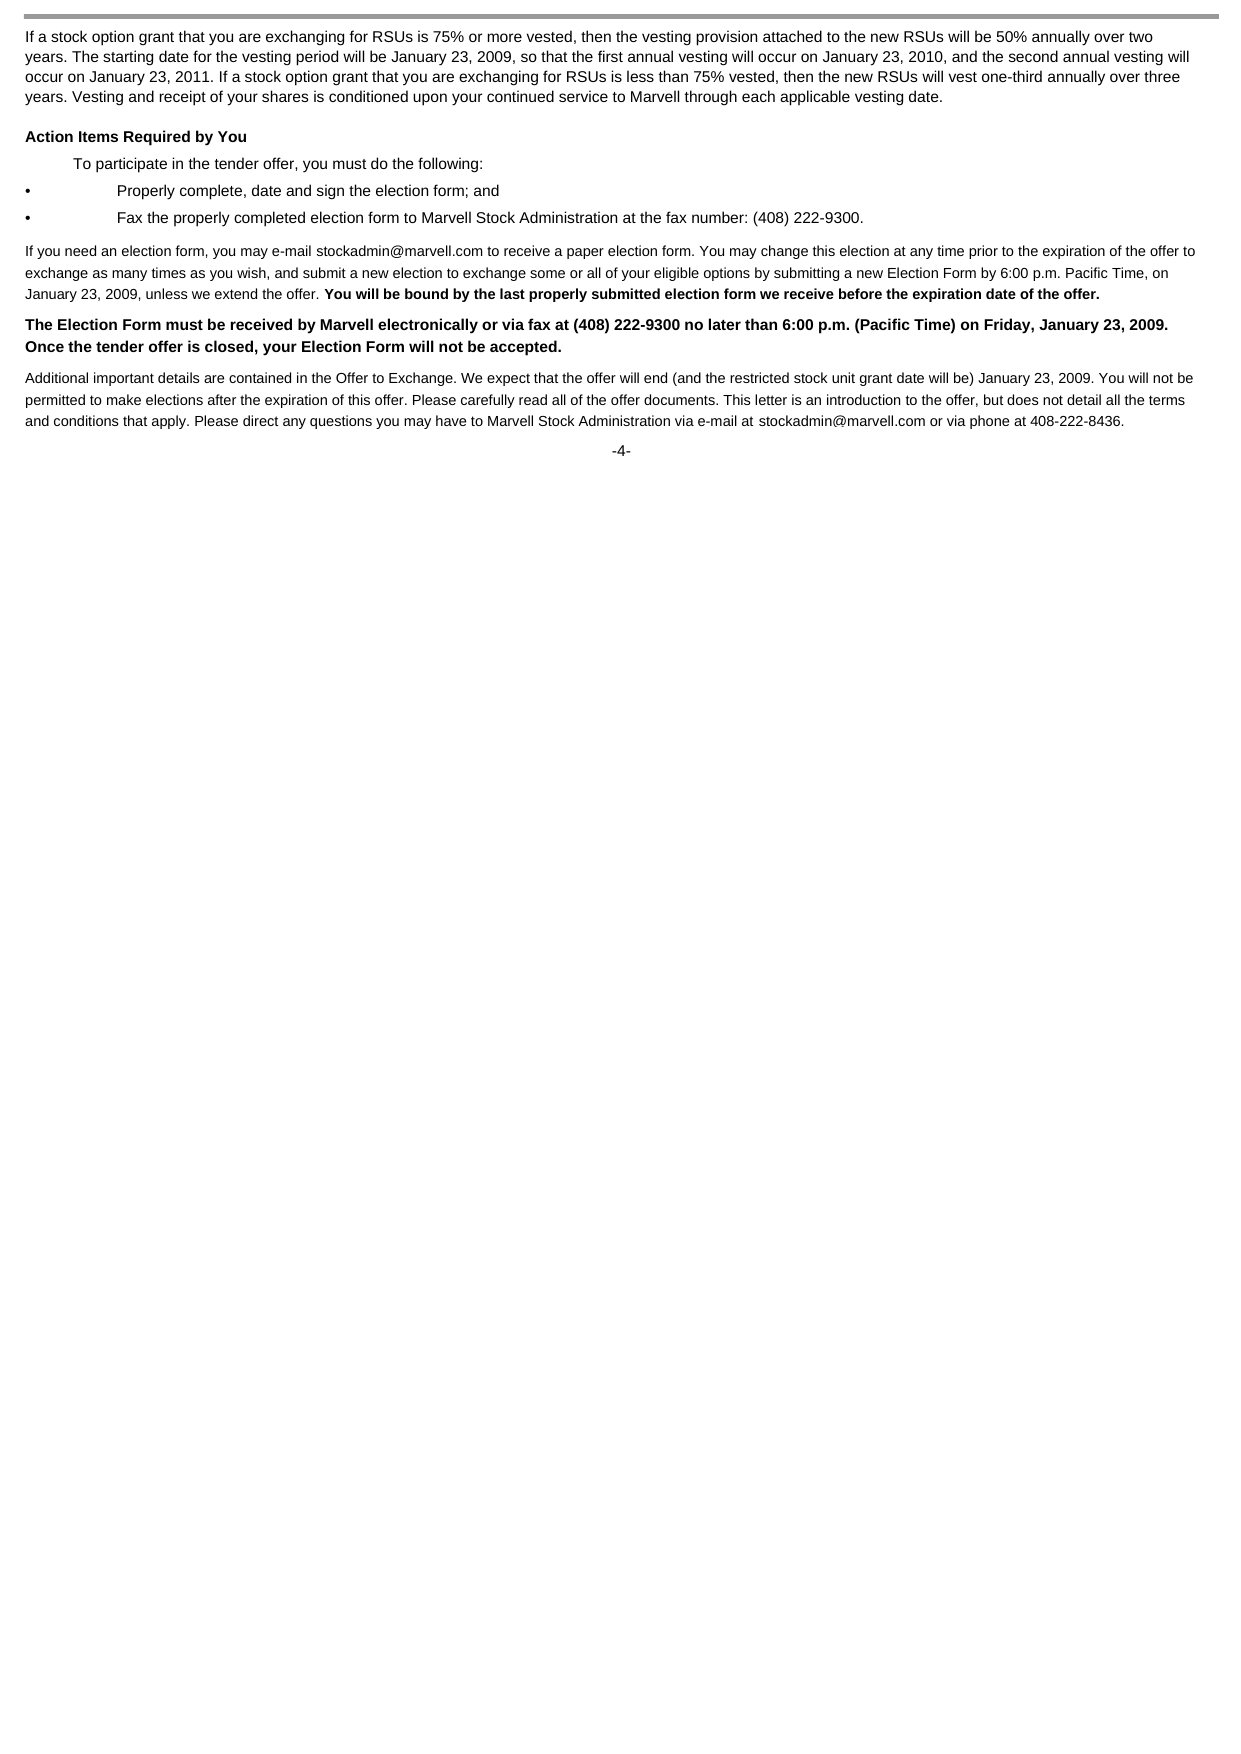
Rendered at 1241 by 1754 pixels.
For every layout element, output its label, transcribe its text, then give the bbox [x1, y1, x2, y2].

text Additional important details are contained in the Offer to Exchange. We expect that the offer will end (and the restricted stock unit grant date will be) January 23, 2009. You will not be permitted to make elections after the expiration of this offer. Please carefully read all of the offer documents. This letter is an introduction to the offer, but does not detail all the terms and conditions that apply. Please direct any questions you may have to Marvell Stock Administration via e-mail at stockadmin@marvell.com or via phone at 408-222-8436. [25, 370, 1211, 429]
text If a stock option grant that you are exchanging for RSUs is 75% or more vested, then the vesting provision attached to the new RSUs will be 50% annually over two years. The starting date for the vesting period will be January 23, 2009, so that the first annual vesting will occur on January 23, 2010, and the second annual vesting will occur on January 23, 2011. If a stock option grant that you are exchanging for RSUs is less than 75% vested, then the new RSUs will vest one-third annually over three years. Vesting and receipt of your shares is conditioned upon your continued service to Marvell through each applicable vesting date. [25, 27, 1197, 106]
text If you need an election form, you may e-mail stockadmin@marvell.com to receive a paper election form. You may change this election at any time prior to the expiration of the offer to exchange as many times as you wish, and submit a new election to exchange some or all of your eligible options by submitting a new Election Form by 6:00 p.m. Pacific Time, on January 23, 2009, unless we extend the offer. You will be bound by the last properly submitted election form we receive before the expiration date of the offer. [25, 243, 1197, 302]
text -4- [25, 442, 1217, 460]
text To participate in the tender offer, you must do the following: [73, 155, 1211, 173]
text The Election Form must be received by Marvell electronically or via fax at (408) 222-9300 no later than 6:00 p.m. (Pacific Time) on Friday, January 23, 2009. Once the tender offer is closed, your Election Form will not be accepted. [25, 316, 1203, 356]
list Properly complete, date and sign the election form; and [25, 182, 1211, 200]
text Action Items Required by You [25, 127, 1211, 145]
picture [23, 14, 1219, 19]
list Fax the properly completed election form to Marvell Stock Administration at the fax number: (408) 222-9300. [25, 209, 1211, 227]
